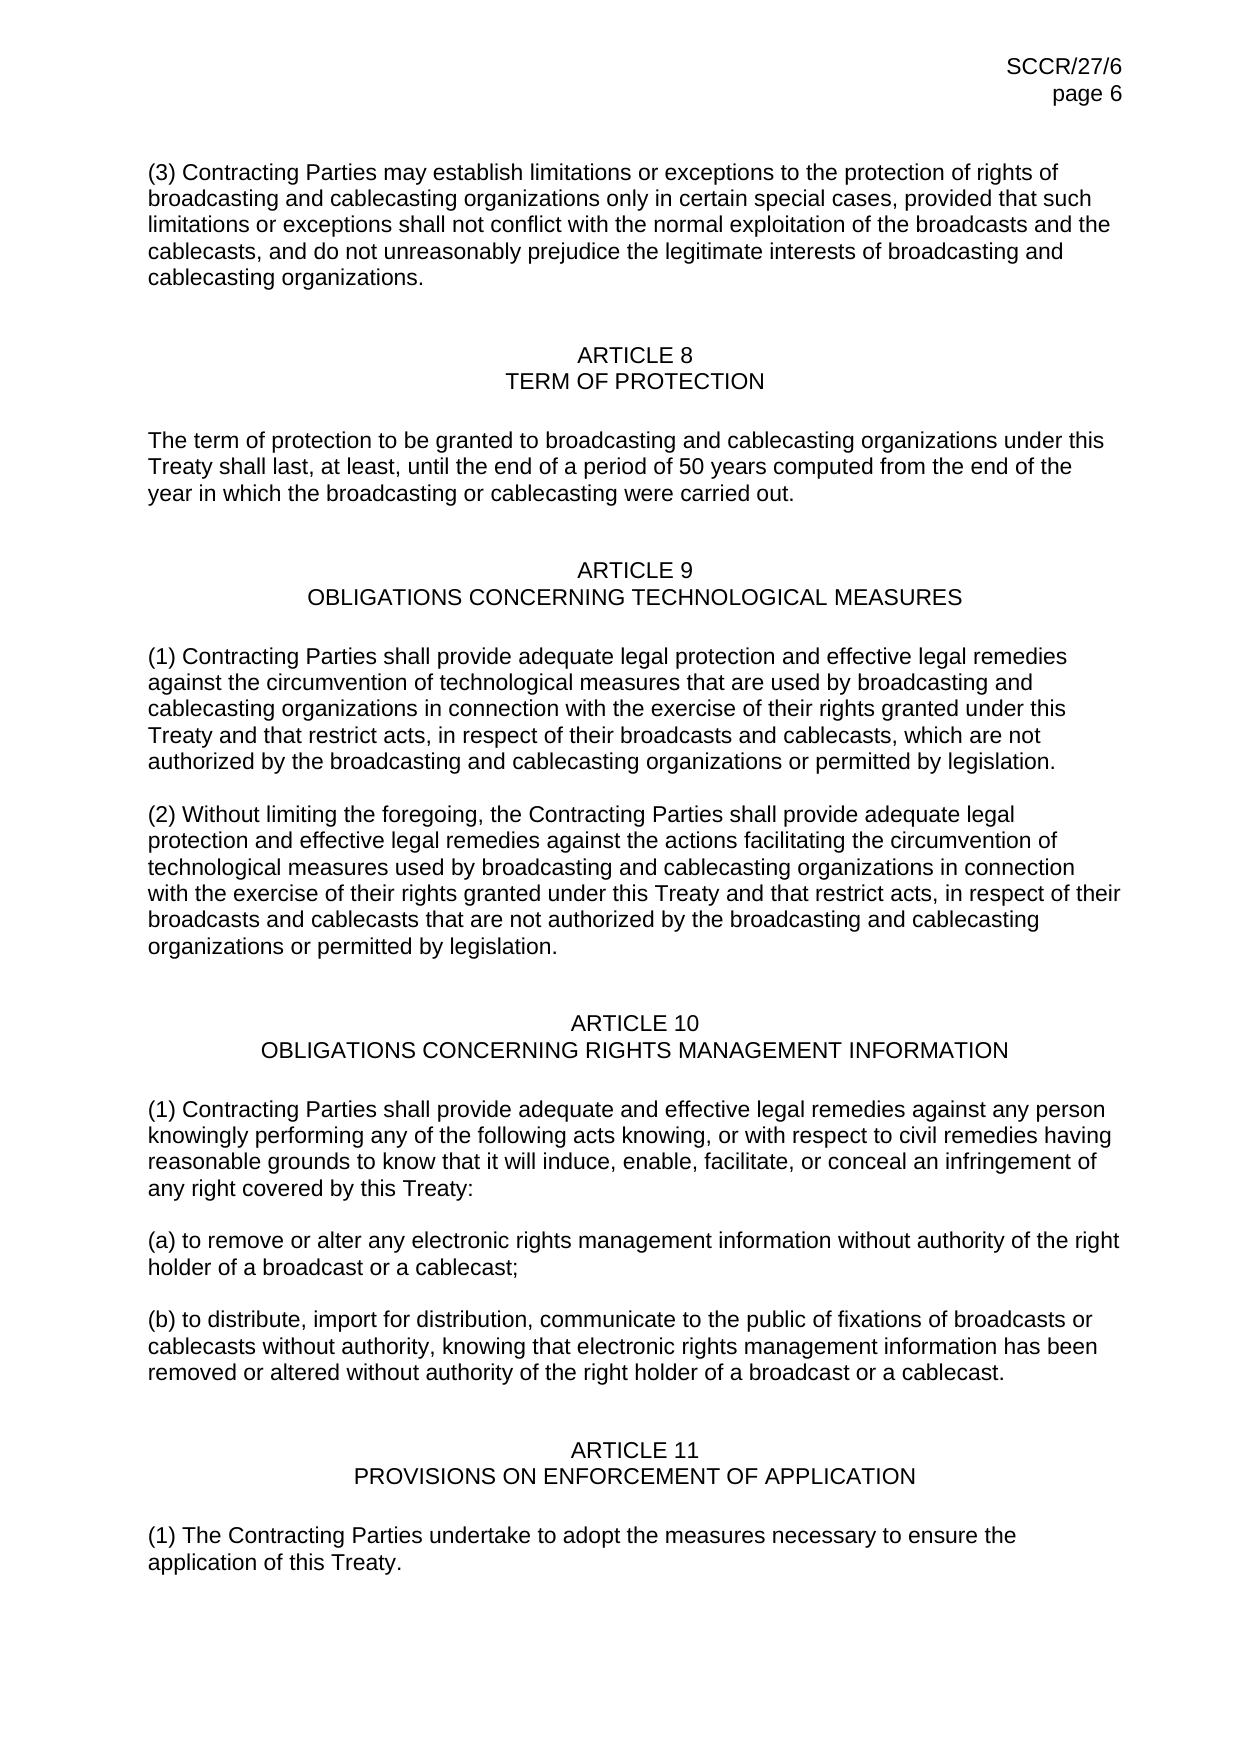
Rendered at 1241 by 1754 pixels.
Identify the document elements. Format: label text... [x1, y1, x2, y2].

subtitle Article 11 Provisions on Enforcement of Application [148, 1437, 1122, 1489]
subtitle Article 10 Obligations concerning Rights Management Information [148, 1010, 1122, 1063]
text (1) The Contracting Parties undertake to adopt the measures necessary to ensure the application of this Treaty. [148, 1522, 1122, 1575]
text (1) Contracting Parties shall provide adequate and effective legal remedies against any person knowingly performing any of the following acts knowing, or with respect to civil remedies having reasonable grounds to know that it will induce, enable, facilitate, or conceal an infringement of any right covered by this Treaty: [148, 1096, 1122, 1201]
subtitle Article 8 Term of Protection [148, 342, 1122, 394]
text (3) Contracting Parties may establish limitations or exceptions to the protection of rights of broadcasting and cablecasting organizations only in certain special cases, provided that such limitations or exceptions shall not conflict with the normal exploitation of the broadcasts and the cablecasts, and do not unreasonably prejudice the legitimate interests of broadcasting and cablecasting organizations. [148, 158, 1122, 290]
text (a) to remove or alter any electronic rights management information without authority of the right holder of a broadcast or a cablecast; [148, 1227, 1122, 1280]
text (1) Contracting Parties shall provide adequate legal protection and effective legal remedies against the circumvention of technological measures that are used by broadcasting and cablecasting organizations in connection with the exercise of their rights granted under this Treaty and that restrict acts, in respect of their broadcasts and cablecasts, which are not authorized by the broadcasting and cablecasting organizations or permitted by legislation. [148, 643, 1122, 774]
text (2) Without limiting the foregoing, the Contracting Parties shall provide adequate legal protection and effective legal remedies against the actions facilitating the circumvention of technological measures used by broadcasting and cablecasting organizations in connection with the exercise of their rights granted under this Treaty and that restrict acts, in respect of their broadcasts and cablecasts that are not authorized by the broadcasting and cablecasting organizations or permitted by legislation. [148, 801, 1122, 959]
text The term of protection to be granted to broadcasting and cablecasting organizations under this Treaty shall last, at least, until the end of a period of 50 years computed from the end of the year in which the broadcasting or cablecasting were carried out. [148, 427, 1122, 506]
subtitle Article 9 Obligations concerning Technological Measures [148, 557, 1122, 610]
text (b) to distribute, import for distribution, communicate to the public of fixations of broadcasts or cablecasts without authority, knowing that electronic rights management information has been removed or altered without authority of the right holder of a broadcast or a cablecast. [148, 1306, 1122, 1386]
